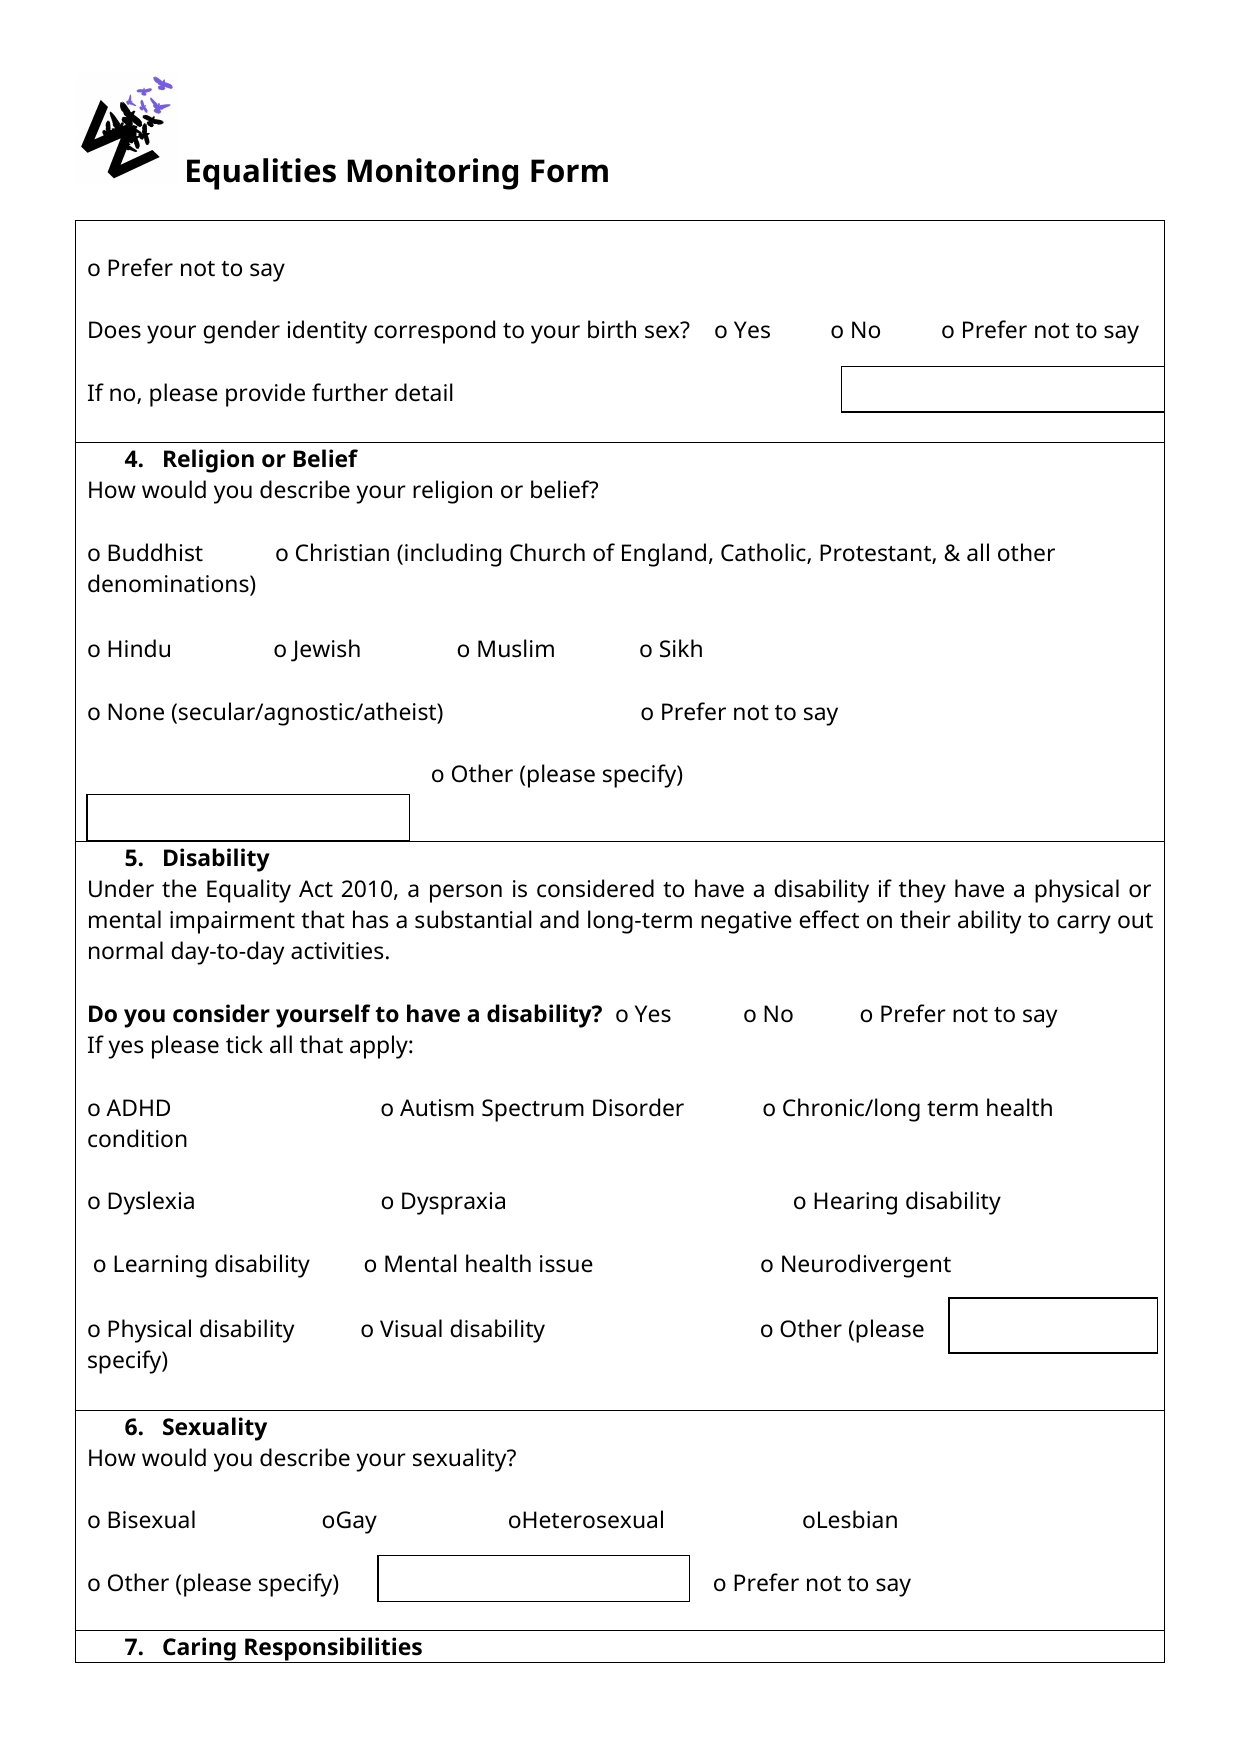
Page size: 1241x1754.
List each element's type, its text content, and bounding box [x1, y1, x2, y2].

table_cell Disability Under the Equality Act 2010, a person is considered to have a disability if they have a physical or mental impairment that has a substantial and long-term negative effect on their ability to carry out normal day-to-day activities. Do you consider yourself to have a disability? o Yes o No o Prefer not to say If yes please tick all that apply: o ADHD o Autism Spectrum Disorder o Chronic/long term health condition o Dyslexia o Dyspraxia o Hearing disability o Learning disability o Mental health issue o Neurodivergent o Physical disability o Visual disability o Other (please specify) [76, 842, 1164, 1410]
picture [75, 73, 179, 183]
table_cell Caring Responsibilities Are you a carer for child and/or adult dependent? o Yes o No o Child o Adult o Prefer not to say [76, 1631, 1164, 1662]
table_cell Religion or Belief How would you describe your religion or belief? o Buddhist o Christian (including Church of England, Catholic, Protestant, & all other denominations) o Hindu o Jewish o Muslim o Sikh o None (secular/agnostic/atheist) o Prefer not to say o Other (please specify) [76, 443, 1164, 841]
table_cell Sexuality How would you describe your sexuality? o Bisexual oGay oHeterosexual oLesbian o Other (please specify) o Prefer not to say [76, 1411, 1164, 1629]
